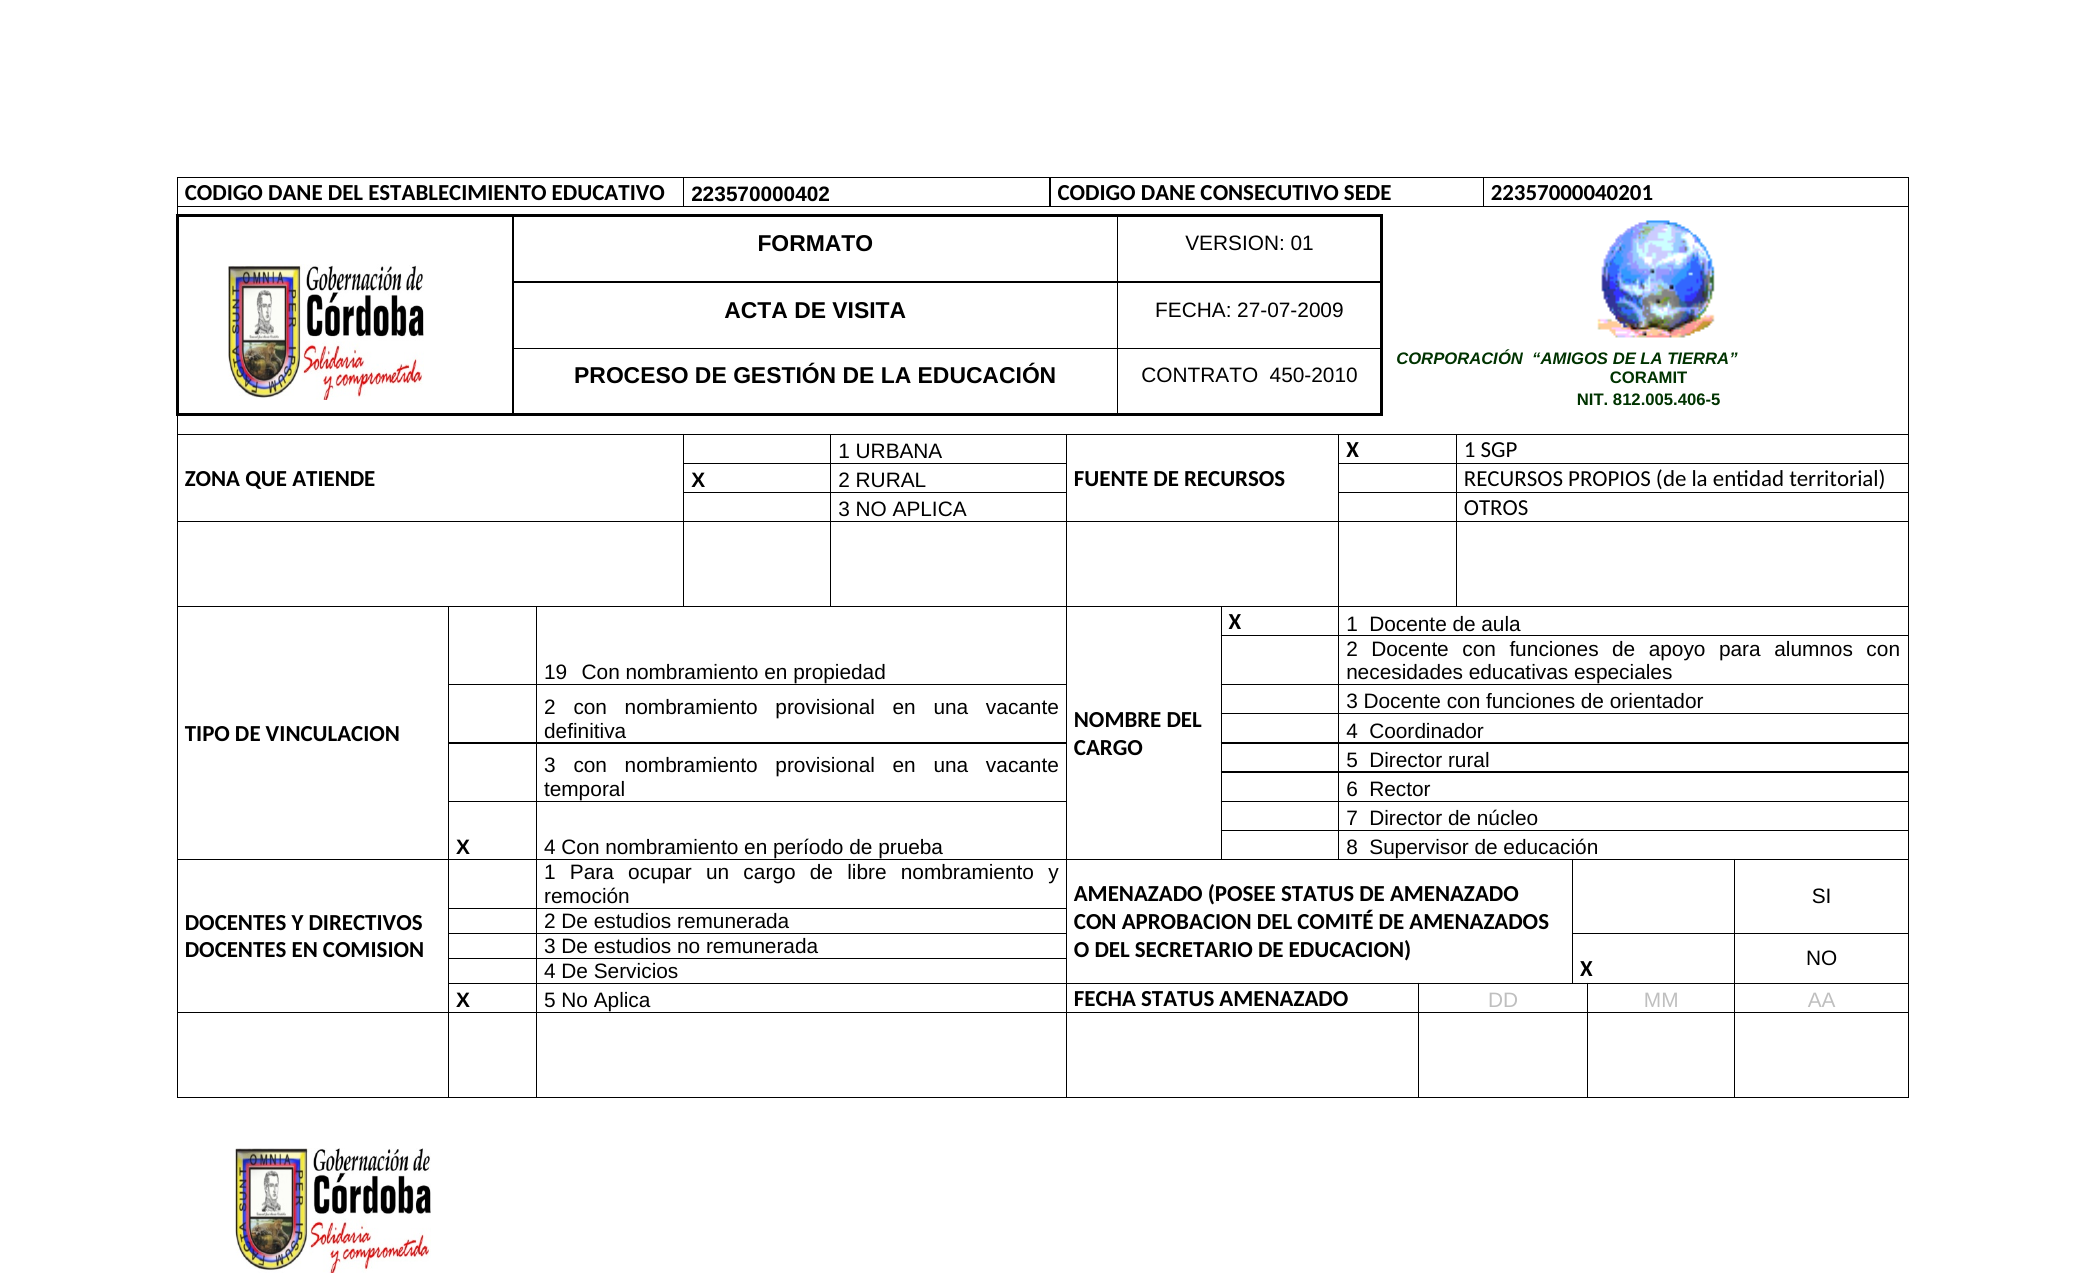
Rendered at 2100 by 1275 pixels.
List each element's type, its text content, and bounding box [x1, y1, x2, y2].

table_cell 22357000040201 [1484, 178, 1908, 206]
table_cell X [449, 802, 536, 859]
table_cell [1735, 1013, 1908, 1097]
table_cell [449, 860, 536, 908]
table_cell 1 URBANA [831, 435, 1066, 463]
table_cell 3 De estudios no remunerada [537, 934, 1066, 958]
table_cell [449, 909, 536, 933]
table_cell CODIGO DANE DEL ESTABLECIMIENTO EDUCATIVO [178, 178, 683, 206]
picture [1587, 215, 1722, 346]
table_cell [449, 959, 536, 983]
table_cell 2 RURAL [831, 464, 1066, 492]
table_cell 1 Docente de aula [1339, 607, 1908, 635]
table_cell AMENAZADO (POSEE STATUS DE AMENAZADO CON APROBACION DEL COMITÉ DE AMENAZADOS O DEL SECRETARIO DE EDUCACION) [1067, 860, 1572, 983]
table_cell 4 De Servicios [537, 959, 1066, 983]
table_cell [178, 522, 683, 606]
table_cell [1222, 636, 1338, 684]
table_cell 1 SGP [1457, 435, 1908, 463]
table_cell [1457, 522, 1908, 606]
table_cell [1222, 831, 1338, 859]
table_cell AA [1735, 984, 1908, 1012]
table_cell CORPORACIÓN “AMIGOS DE LA TIERRA” CORAMIT NIT. 812.005.406-5 [178, 207, 1908, 434]
table_cell [449, 934, 536, 958]
table_cell 2 De estudios remunerada [537, 909, 1066, 933]
table_cell DOCENTES Y DIRECTIVOS DOCENTES EN COMISION [178, 860, 448, 1012]
table_cell [449, 607, 536, 684]
table_cell [1222, 714, 1338, 742]
table_cell [1588, 1013, 1734, 1097]
picture [228, 264, 424, 399]
table_cell [178, 1013, 448, 1097]
table_cell [831, 522, 1066, 606]
table_cell 4 Con nombramiento en período de prueba [537, 802, 1066, 859]
table_cell RECURSOS PROPIOS (de la entidad territorial) [1457, 464, 1908, 492]
table_cell ZONA QUE ATIENDE [178, 435, 683, 521]
table_cell [1222, 773, 1338, 801]
table_cell X [1222, 607, 1338, 635]
table_cell 3 NO APLICA [831, 493, 1066, 521]
table_cell NO [1735, 934, 1908, 983]
table_cell 1 Para ocupar un cargo de libre nombramiento y remoción [537, 860, 1066, 908]
table_cell 2 Docente con funciones de apoyo para alumnos con necesidades educativas especiales [1339, 636, 1908, 684]
table_cell 223570000402 [684, 178, 1049, 206]
table_cell [1067, 1013, 1418, 1097]
table_cell [1339, 522, 1456, 606]
table_cell [537, 1013, 1066, 1097]
table_cell [1222, 802, 1338, 829]
table_cell 3 Docente con funciones de orientador [1339, 685, 1908, 713]
table_cell [684, 522, 830, 606]
table_cell NOMBRE DEL CARGO [1067, 607, 1221, 859]
table_cell X [449, 984, 536, 1012]
table_cell Con nombramiento en propiedad [537, 607, 1066, 684]
table_cell [1573, 860, 1734, 933]
table_cell [449, 1013, 536, 1097]
table_cell MM [1588, 984, 1734, 1012]
table_cell [1067, 522, 1338, 606]
table_cell SI [1735, 860, 1908, 933]
table_cell TIPO DE VINCULACION [178, 607, 448, 859]
table_cell CODIGO DANE CONSECUTIVO SEDE [1051, 178, 1483, 206]
table_cell [1222, 744, 1338, 771]
table_cell OTROS [1457, 493, 1908, 521]
table_cell 2 con nombramiento provisional en una vacante definitiva [537, 685, 1066, 742]
table_cell FECHA STATUS AMENAZADO [1067, 984, 1418, 1012]
table_cell [1222, 685, 1338, 713]
table_cell 8 Supervisor de educación [1339, 831, 1908, 859]
table_cell 5 Director rural [1339, 744, 1908, 771]
table_cell [449, 744, 536, 801]
table_cell [449, 685, 536, 742]
table_cell X [1573, 934, 1734, 983]
table_cell [684, 493, 830, 521]
table_cell 6 Rector [1339, 773, 1908, 801]
table_cell [1419, 1013, 1587, 1097]
table_cell FUENTE DE RECURSOS [1067, 435, 1338, 521]
table_cell X [684, 464, 830, 492]
table_cell 5 No Aplica [537, 984, 1066, 1012]
table_cell 4 Coordinador [1339, 714, 1908, 742]
table_cell 3 con nombramiento provisional en una vacante temporal [537, 744, 1066, 801]
table_cell X [1339, 435, 1456, 463]
table_cell [684, 435, 830, 463]
picture [235, 1148, 431, 1272]
table_cell 7 Director de núcleo [1339, 802, 1908, 829]
table_cell DD [1419, 984, 1587, 1012]
table_cell [1339, 493, 1456, 521]
table_cell [1339, 464, 1456, 492]
